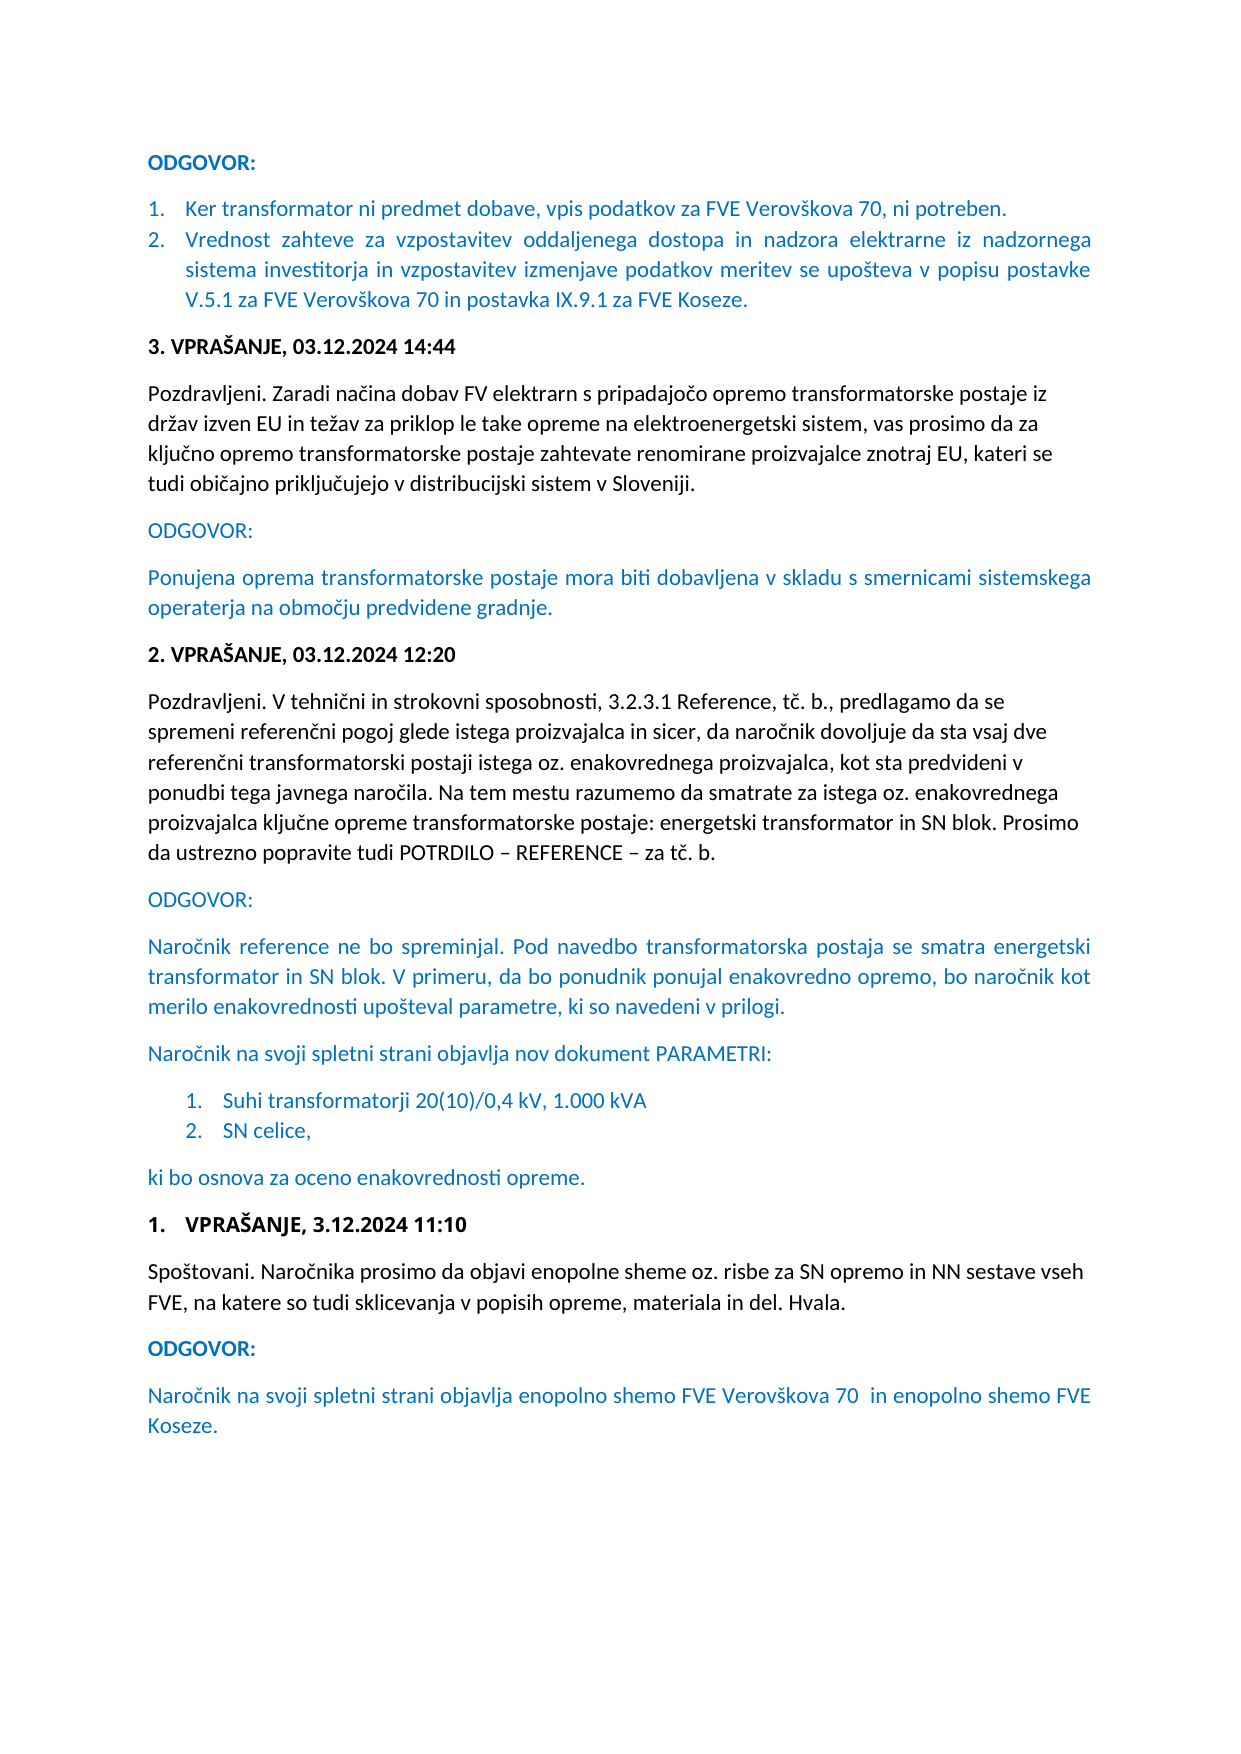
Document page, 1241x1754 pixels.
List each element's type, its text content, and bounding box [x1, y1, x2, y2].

text 2. VPRAŠANJE, 03.12.2024 12:20 [148, 640, 1093, 668]
text ODGOVOR: [148, 1334, 1093, 1362]
text ODGOVOR: [148, 148, 1093, 176]
text ODGOVOR: [148, 885, 1093, 913]
text Pozdravljeni. V tehnični in strokovni sposobnosti, 3.2.3.1 Reference, tč. b., predlagamo da se spremeni referenčni pogoj glede istega proizvajalca in sicer, da naročnik dovoljuje da sta vsaj dve referenčni transformatorski postaji istega oz. enakovrednega proizvajalca, kot sta predvideni v ponudbi tega javnega naročila. Na tem mestu razumemo da smatrate za istega oz. enakovrednega proizvajalca ključne opreme transformatorske postaje: energetski transformator in SN blok. Prosimo da ustrezno popravite tudi POTRDILO – REFERENCE – za tč. b. [148, 687, 1093, 866]
text ki bo osnova za oceno enakovrednosti opreme. [148, 1163, 1093, 1191]
list Vrednost zahteve za vzpostavitev oddaljenega dostopa in nadzora elektrarne iz nadzornega sistema investitorja in vzpostavitev izmenjave podatkov meritev se upošteva v popisu postavke V.5.1 za FVE Verovškova 70 in postavka IX.9.1 za FVE Koseze. [148, 225, 1093, 313]
text Pozdravljeni. Zaradi načina dobav FV elektrarn s pripadajočo opremo transformatorske postaje iz držav izven EU in težav za priklop le take opreme na elektroenergetski sistem, vas prosimo da za ključno opremo transformatorske postaje zahtevate renomirane proizvajalce znotraj EU, kateri se tudi običajno priključujejo v distribucijski sistem v Sloveniji. [148, 379, 1093, 497]
text Spoštovani. Naročnika prosimo da objavi enopolne sheme oz. risbe za SN opremo in NN sestave vseh FVE, na katere so tudi sklicevanja v popisih opreme, materiala in del. Hvala. [148, 1257, 1093, 1316]
text 3. VPRAŠANJE, 03.12.2024 14:44 [148, 332, 1093, 360]
text Naročnik reference ne bo spreminjal. Pod navedbo transformatorska postaja se smatra energetski transformator in SN blok. V primeru, da bo ponudnik ponujal enakovredno opremo, bo naročnik kot merilo enakovrednosti upošteval parametre, ki so navedeni v prilogi. [148, 932, 1093, 1020]
list SN celice, [185, 1116, 1093, 1144]
text Ponujena oprema transformatorske postaje mora biti dobavljena v skladu s smernicami sistemskega operaterja na območju predvidene gradnje. [148, 563, 1093, 621]
text Naročnik na svoji spletni strani objavlja nov dokument PARAMETRI: [148, 1039, 1093, 1067]
text ODGOVOR: [148, 516, 1093, 544]
list VPRAŠANJE, 3.12.2024 11:10 [148, 1210, 1093, 1238]
list Ker transformator ni predmet dobave, vpis podatkov za FVE Verovškova 70, ni potreben. [148, 194, 1093, 222]
list Suhi transformatorji 20(10)/0,4 kV, 1.000 kVA [185, 1086, 1093, 1114]
text Naročnik na svoji spletni strani objavlja enopolno shemo FVE Verovškova 70 in enopolno shemo FVE Koseze. [148, 1381, 1093, 1439]
